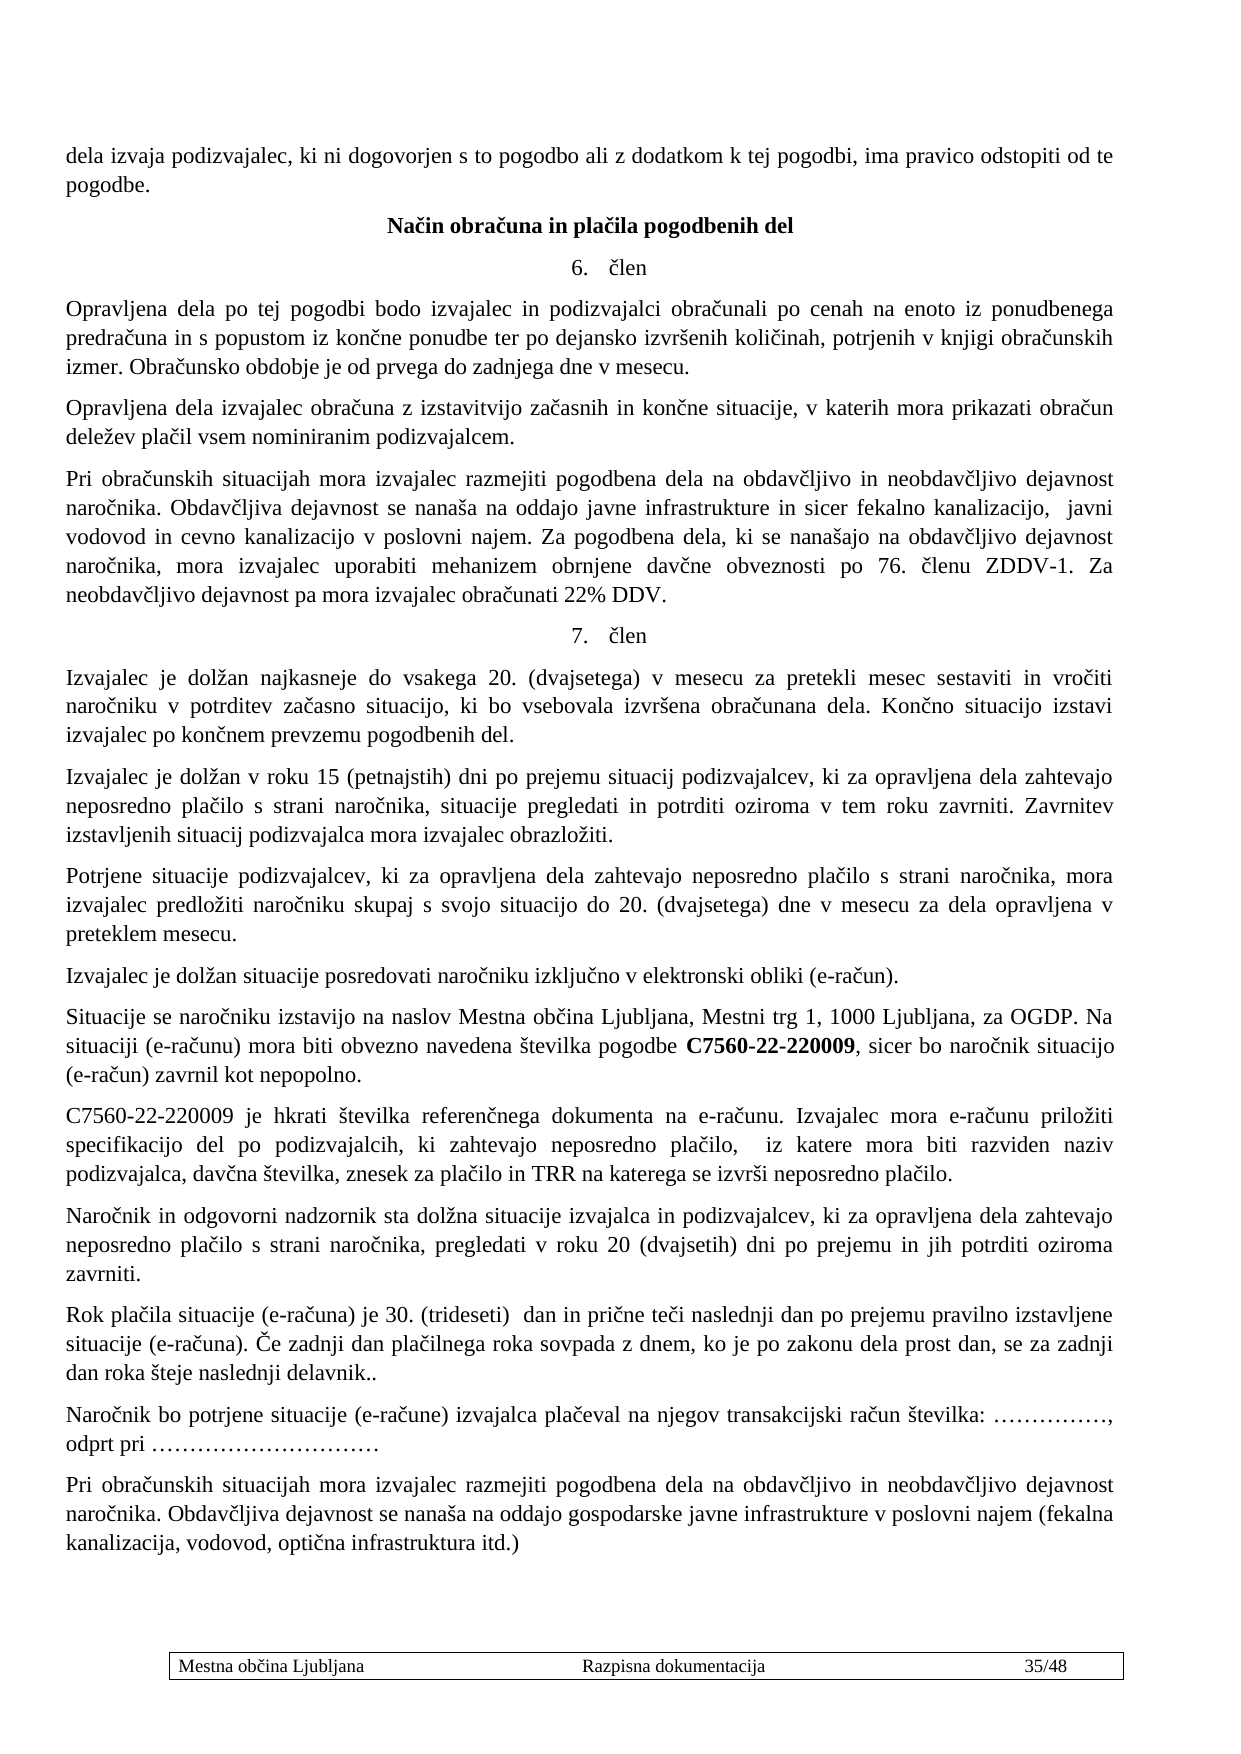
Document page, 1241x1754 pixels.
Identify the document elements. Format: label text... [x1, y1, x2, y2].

text C7560-22-220009 je hkrati številka referenčnega dokumenta na e-računu. Izvajalec mora e-računu priložiti specifikacijo del po podizvajalcih, ki zahtevajo neposredno plačilo, iz katere mora biti razviden naziv podizvajalca, davčna številka, znesek za plačilo in TRR na katerega se izvrši neposredno plačilo. [66, 1103, 1115, 1187]
text Izvajalec je dolžan najkasneje do vsakega 20. (dvajsetega) v mesecu za pretekli mesec sestaviti in vročiti naročniku v potrditev začasno situacijo, ki bo vsebovala izvršena obračunana dela. Končno situacijo izstavi izvajalec po končnem prevzemu pogodbenih del. [66, 664, 1115, 748]
text Izvajalec je dolžan v roku 15 (petnajstih) dni po prejemu situacij podizvajalcev, ki za opravljena dela zahtevajo neposredno plačilo s strani naročnika, situacije pregledati in potrditi oziroma v tem roku zavrniti. Zavrnitev izstavljenih situacij podizvajalca mora izvajalec obrazložiti. [66, 763, 1115, 847]
text Situacije se naročniku izstavijo na naslov Mestna občina Ljubljana, Mestni trg 1, 1000 Ljubljana, za OGDP. Na situaciji (e-računu) mora biti obvezno navedena številka pogodbe C7560-22-220009, sicer bo naročnik situacijo (e-račun) zavrnil kot nepopolno. [66, 1003, 1115, 1087]
text Izvajalec je dolžan situacije posredovati naročniku izključno v elektronski obliki (e-račun). [66, 962, 1115, 988]
text Naročnik in odgovorni nadzornik sta dolžna situacije izvajalca in podizvajalcev, ki za opravljena dela zahtevajo neposredno plačilo s strani naročnika, pregledati v roku 20 (dvajsetih) dni po prejemu in jih potrditi oziroma zavrniti. [66, 1202, 1115, 1286]
text Pri obračunskih situacijah mora izvajalec razmejiti pogodbena dela na obdavčljivo in neobdavčljivo dejavnost naročnika. Obdavčljiva dejavnost se nanaša na oddajo gospodarske javne infrastrukture v poslovni najem (fekalna kanalizacija, vodovod, optična infrastruktura itd.) [66, 1471, 1115, 1555]
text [66, 142, 1115, 197]
text Potrjene situacije podizvajalcev, ki za opravljena dela zahtevajo neposredno plačilo s strani naročnika, mora izvajalec predložiti naročniku skupaj s svojo situacijo do 20. (dvajsetega) dne v mesecu za dela opravljena v preteklem mesecu. [66, 862, 1115, 947]
text Opravljena dela po tej pogodbi bodo izvajalec in podizvajalci obračunali po cenah na enoto iz ponudbenega predračuna in s popustom iz končne ponudbe ter po dejansko izvršenih količinah, potrjenih v knjigi obračunskih izmer. Obračunsko obdobje je od prvega do zadnjega dne v mesecu. [66, 295, 1115, 379]
list člen [103, 622, 1115, 648]
text Naročnik bo potrjene situacije (e-račune) izvajalca plačeval na njegov transakcijski račun številka: ……………, odprt pri ………………………… [66, 1401, 1115, 1456]
text Opravljena dela izvajalec obračuna z izstavitvijo začasnih in končne situacije, v katerih mora prikazati obračun deležev plačil vsem nominiranim podizvajalcem. [66, 394, 1115, 450]
list člen [103, 254, 1115, 280]
text Rok plačila situacije (e-računa) je 30. (trideseti) dan in prične teči naslednji dan po prejemu pravilno izstavljene situacije (e-računa). Če zadnji dan plačilnega roka sovpada z dnem, ko je po zakonu dela prost dan, se za zadnji dan roka šteje naslednji delavnik.. [66, 1301, 1115, 1386]
text Pri obračunskih situacijah mora izvajalec razmejiti pogodbena dela na obdavčljivo in neobdavčljivo dejavnost naročnika. Obdavčljiva dejavnost se nanaša na oddajo javne infrastrukture in sicer fekalno kanalizacijo, javni vodovod in cevno kanalizacijo v poslovni najem. Za pogodbena dela, ki se nanašajo na obdavčljivo dejavnost naročnika, mora izvajalec uporabiti mehanizem obrnjene davčne obveznosti po 76. členu ZDDV-1. Za neobdavčljivo dejavnost pa mora izvajalec obračunati 22% DDV. [66, 465, 1115, 607]
text Način obračuna in plačila pogodbenih del [66, 212, 1115, 238]
